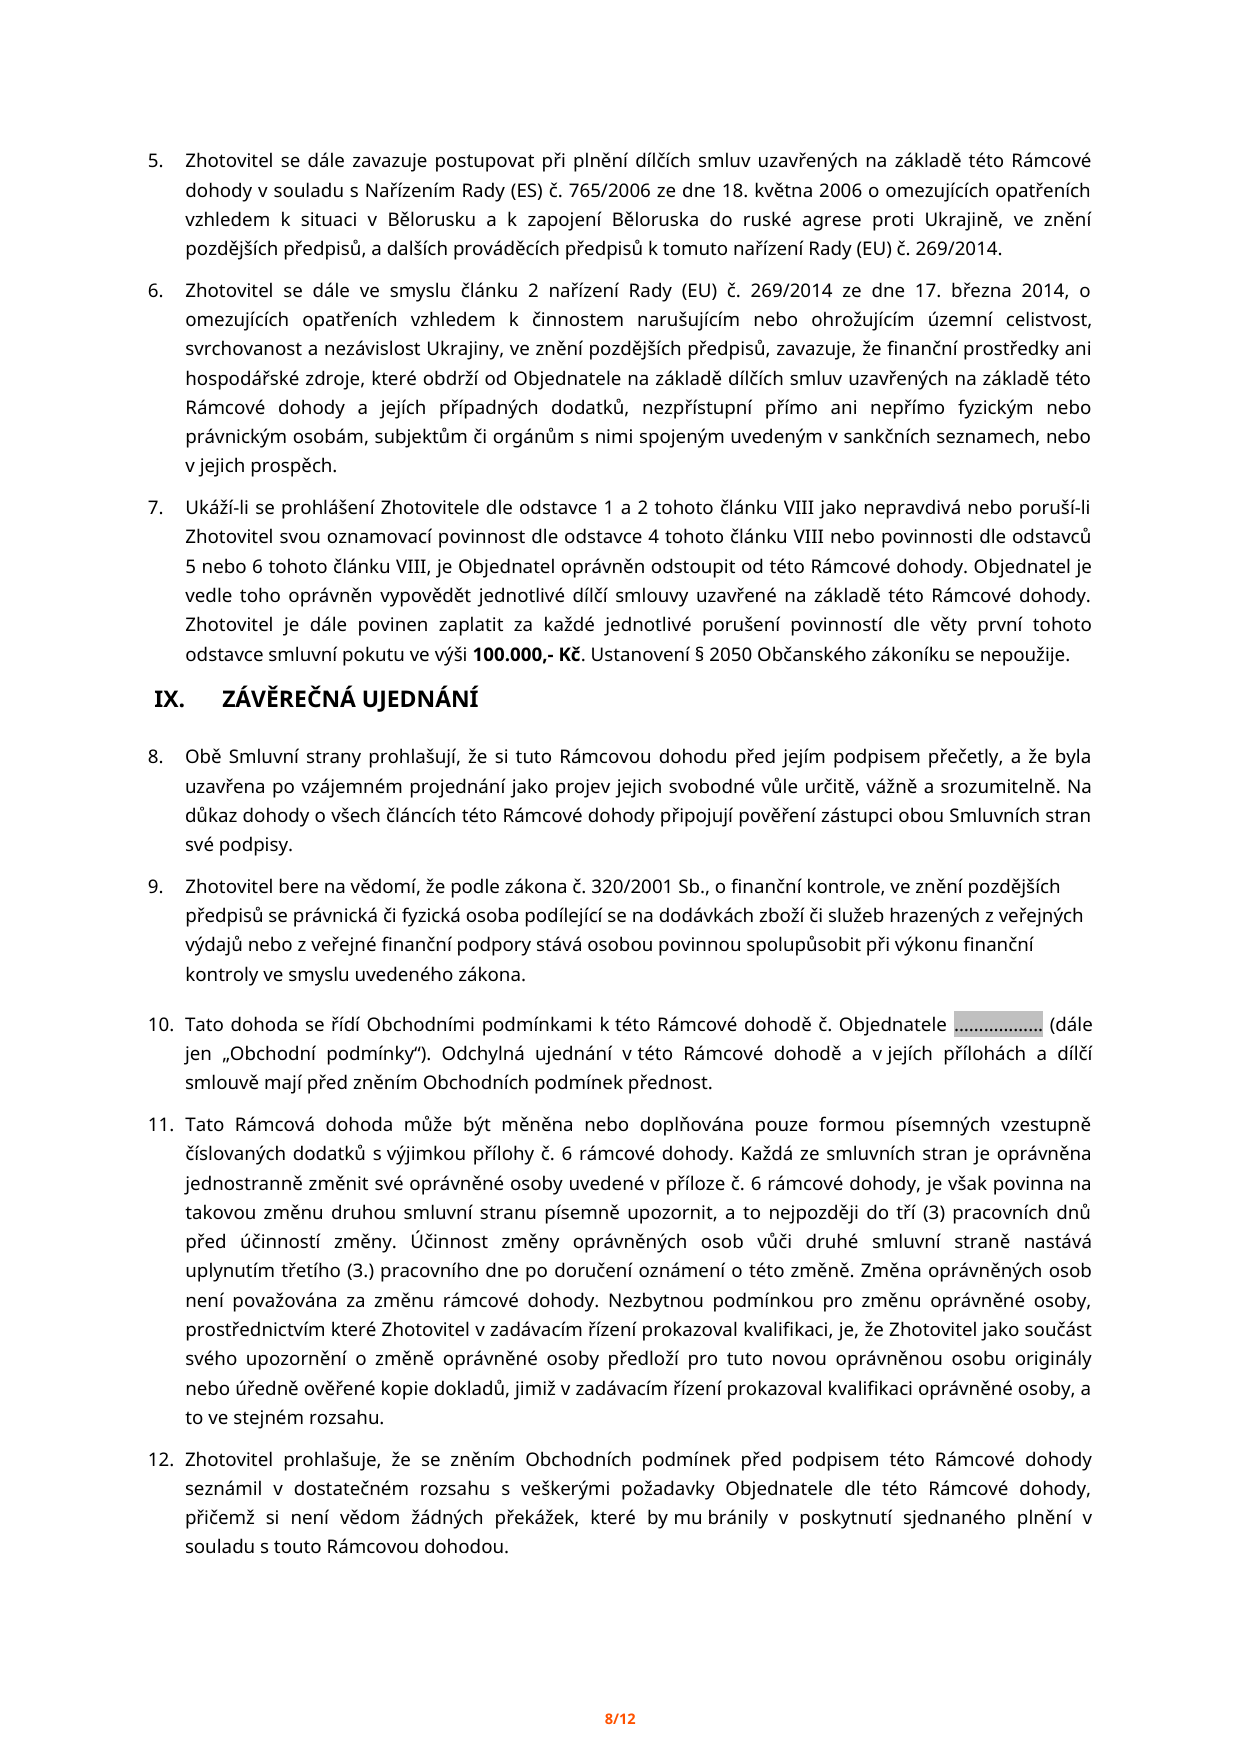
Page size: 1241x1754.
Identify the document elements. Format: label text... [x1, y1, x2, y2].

list Zhotovitel se dále ve smyslu článku 2 nařízení Rady (EU) č. 269/2014 ze dne 17. března 2014, o omezujících opatřeních vzhledem k činnostem narušujícím nebo ohrožujícím územní celistvost, svrchovanost a nezávislost Ukrajiny, ve znění pozdějších předpisů, zavazuje, že finanční prostředky ani hospodářské zdroje, které obdrží od Objednatele na základě dílčích smluv uzavřených na základě této Rámcové dohody a jejích případných dodatků, nezpřístupní přímo ani nepřímo fyzickým nebo právnickým osobám, subjektům či orgánům s nimi spojeným uvedeným v sankčních seznamech, nebo v jejich prospěch. [148, 277, 1093, 478]
list Tato dohoda se řídí Obchodními podmínkami k této Rámcové dohodě č. Objednatele ……………… (dále jen „Obchodní podmínky“). Odchylná ujednání v této Rámcové dohodě a v jejích přílohách a dílčí smlouvě mají před zněním Obchodních podmínek přednost. [148, 1011, 1093, 1095]
list Ukáží-li se prohlášení Zhotovitele dle odstavce 1 a 2 tohoto článku VIII jako nepravdivá nebo poruší-li Zhotovitel svou oznamovací povinnost dle odstavce 4 tohoto článku VIII nebo povinnosti dle odstavců 5 nebo 6 tohoto článku VIII, je Objednatel oprávněn odstoupit od této Rámcové dohody. Objednatel je vedle toho oprávněn vypovědět jednotlivé dílčí smlouvy uzavřené na základě této Rámcové dohody. Zhotovitel je dále povinen zaplatit za každé jednotlivé porušení povinností dle věty první tohoto odstavce smluvní pokutu ve výši 100.000,- Kč. Ustanovení § 2050 Občanského zákoníku se nepoužije. [148, 494, 1093, 666]
list Zhotovitel bere na vědomí, že podle zákona č. 320/2001 Sb., o finanční kontrole, ve znění pozdějších předpisů se právnická či fyzická osoba podílející se na dodávkách zboží či služeb hrazených z veřejných výdajů nebo z veřejné finanční podpory stává osobou povinnou spolupůsobit při výkonu finanční kontroly ve smyslu uvedeného zákona. [148, 873, 1093, 987]
list Zhotovitel prohlašuje, že se zněním Obchodních podmínek před podpisem této Rámcové dohody seznámil v dostatečném rozsahu s veškerými požadavky Objednatele dle této Rámcové dohody, přičemž si není vědom žádných překážek, které by mu bránily v poskytnutí sjednaného plnění v souladu s touto Rámcovou dohodou. [148, 1446, 1093, 1559]
list Zhotovitel se dále zavazuje postupovat při plnění dílčích smluv uzavřených na základě této Rámcové dohody v souladu s Nařízením Rady (ES) č. 765/2006 ze dne 18. května 2006 o omezujících opatřeních vzhledem k situaci v Bělorusku a k zapojení Běloruska do ruské agrese proti Ukrajině, ve znění pozdějších předpisů, a dalších prováděcích předpisů k tomuto nařízení Rady (EU) č. 269/2014. [148, 148, 1093, 261]
list Obě Smluvní strany prohlašují, že si tuto Rámcovou dohodu před jejím podpisem přečetly, a že byla uzavřena po vzájemném projednání jako projev jejich svobodné vůle určitě, vážně a srozumitelně. Na důkaz dohody o všech článcích této Rámcové dohody připojují pověření zástupci obou Smluvních stran své podpisy. [148, 744, 1093, 857]
list ZÁVĚREČNÁ UJEDNÁNÍ [185, 683, 1093, 714]
list Tato Rámcová dohoda může být měněna nebo doplňována pouze formou písemných vzestupně číslovaných dodatků s výjimkou přílohy č. 6 rámcové dohody. Každá ze smluvních stran je oprávněna jednostranně změnit své oprávněné osoby uvedené v příloze č. 6 rámcové dohody, je však povinna na takovou změnu druhou smluvní stranu písemně upozornit, a to nejpozději do tří (3) pracovních dnů před účinností změny. Účinnost změny oprávněných osob vůči druhé smluvní straně nastává uplynutím třetího (3.) pracovního dne po doručení oznámení o této změně. Změna oprávněných osob není považována za změnu rámcové dohody. Nezbytnou podmínkou pro změnu oprávněné osoby, prostřednictvím které Zhotovitel v zadávacím řízení prokazoval kvalifikaci, je, že Zhotovitel jako součást svého upozornění o změně oprávněné osoby předloží pro tuto novou oprávněnou osobu originály nebo úředně ověřené kopie dokladů, jimiž v zadávacím řízení prokazoval kvalifikaci oprávněné osoby, a to ve stejném rozsahu. [148, 1111, 1093, 1430]
